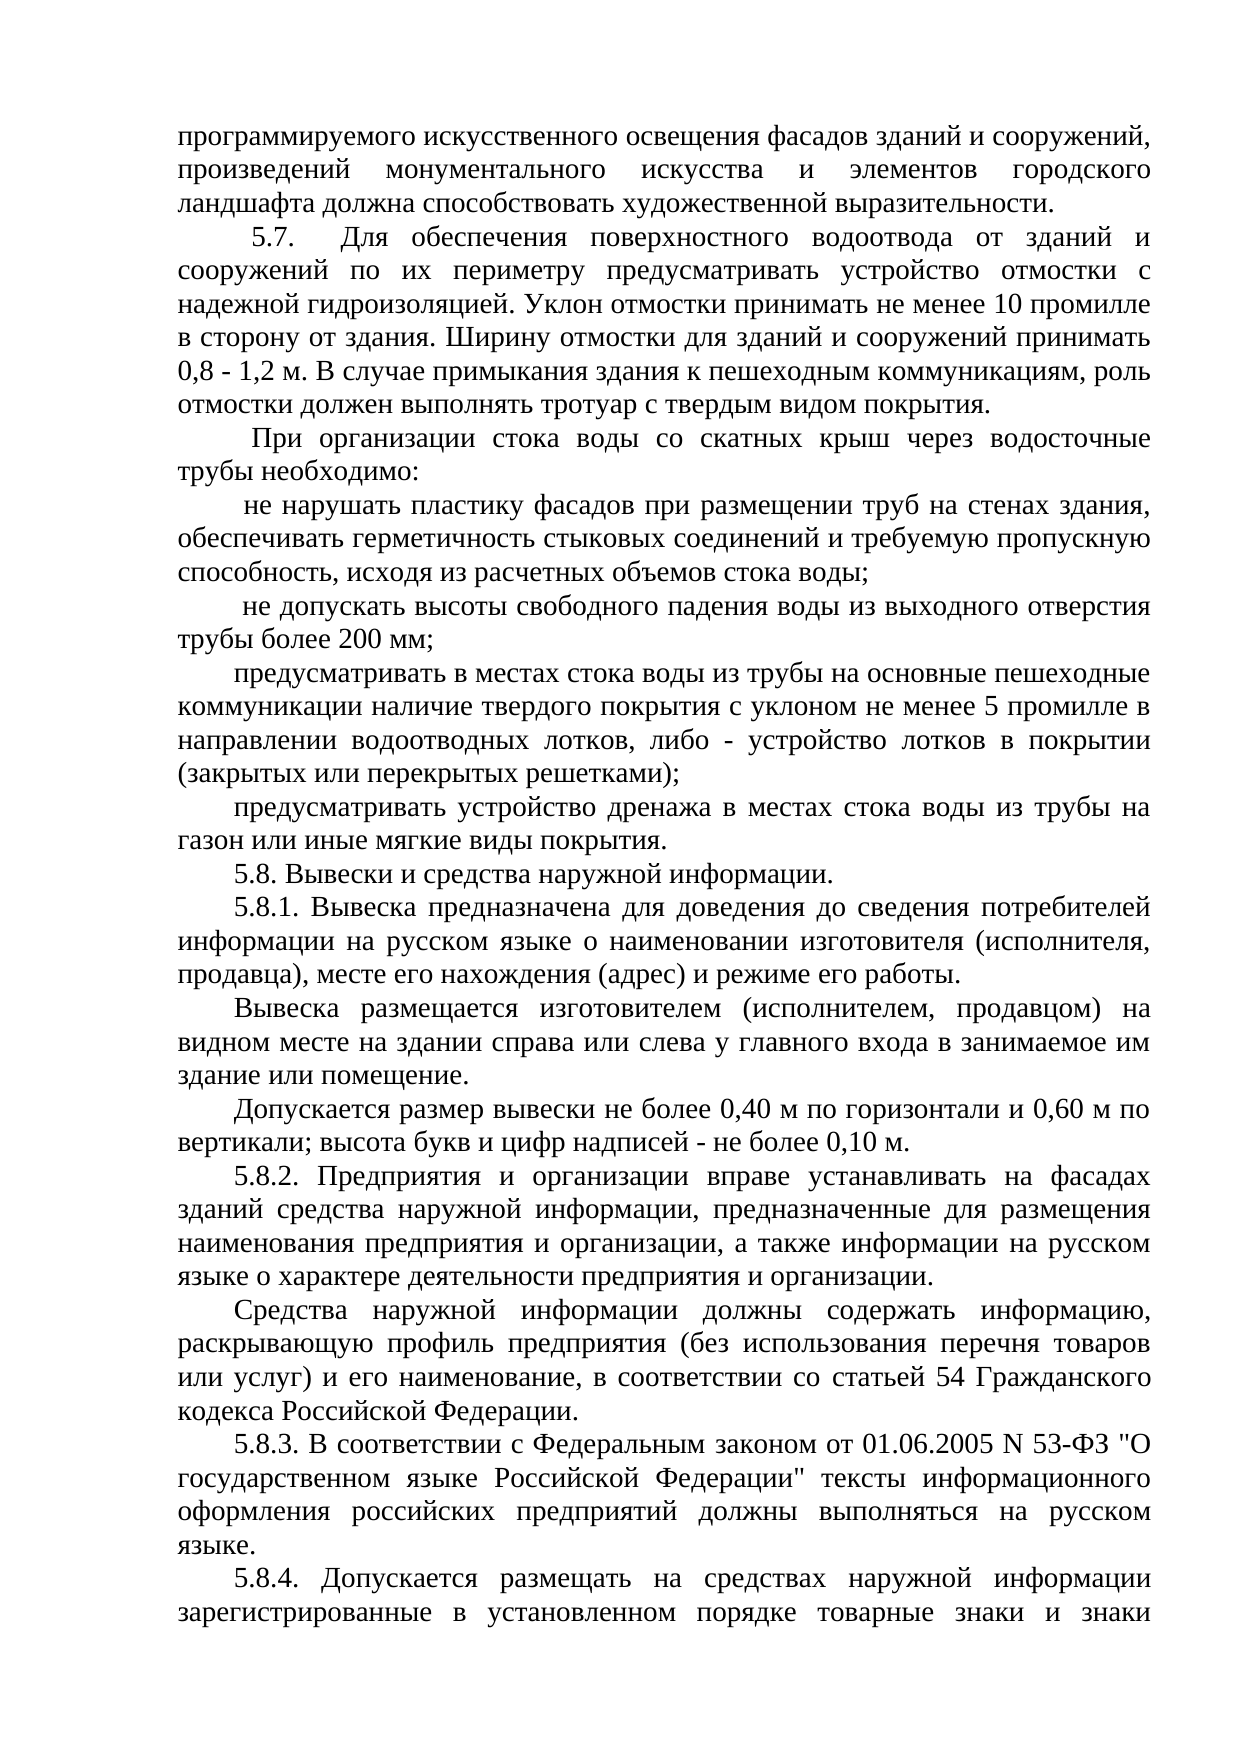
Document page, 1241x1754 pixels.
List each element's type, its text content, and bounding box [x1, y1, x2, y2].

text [177, 1560, 1152, 1627]
text 5.8.2. Предприятия и организации вправе устанавливать на фасадах зданий средства наружной информации, предназначенные для размещения наименования предприятия и организации, а также информации на русском языке о характере деятельности предприятия и организации. [177, 1158, 1152, 1292]
text предусматривать устройство дренажа в местах стока воды из трубы на газон или иные мягкие виды покрытия. [177, 789, 1152, 856]
text не допускать высоты свободного падения воды из выходного отверстия трубы более 200 мм; [177, 588, 1152, 655]
text 5.8. Вывески и средства наружной информации. [177, 856, 1152, 889]
text Допускается размер вывески не более 0,40 м по горизонтали и 0,60 м по вертикали; высота букв и цифр надписей - не более 0,10 м. [177, 1091, 1152, 1158]
text Средства наружной информации должны содержать информацию, раскрывающую профиль предприятия (без использования перечня товаров или услуг) и его наименование, в соответствии со статьей 54 Гражданского кодекса Российской Федерации. [177, 1292, 1152, 1426]
text предусматривать в местах стока воды из трубы на основные пешеходные коммуникации наличие твердого покрытия с уклоном не менее 5 промилле в направлении водоотводных лотков, либо - устройство лотков в покрытии (закрытых или перекрытых решетками); [177, 655, 1152, 789]
text При организации стока воды со скатных крыш через водосточные трубы необходимо: [177, 420, 1152, 487]
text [177, 118, 1152, 219]
text 5.8.1. Вывеска предназначена для доведения до сведения потребителей информации на русском языке о наименовании изготовителя (исполнителя, продавца), месте его нахождения (адрес) и режиме его работы. [177, 889, 1152, 990]
text не нарушать пластику фасадов при размещении труб на стенах здания, обеспечивать герметичность стыковых соединений и требуемую пропускную способность, исходя из расчетных объемов стока воды; [177, 487, 1152, 588]
text Вывеска размещается изготовителем (исполнителем, продавцом) на видном месте на здании справа или слева у главного входа в занимаемое им здание или помещение. [177, 990, 1152, 1091]
text 5.7. Для обеспечения поверхностного водоотвода от зданий и сооружений по их периметру предусматривать устройство отмостки с надежной гидроизоляцией. Уклон отмостки принимать не менее 10 промилле в сторону от здания. Ширину отмостки для зданий и сооружений принимать 0,8 - 1,2 м. В случае примыкания здания к пешеходным коммуникациям, роль отмостки должен выполнять тротуар с твердым видом покрытия. [177, 219, 1152, 420]
text 5.8.3. В соответствии с Федеральным законом от 01.06.2005 N 53-ФЗ "О государственном языке Российской Федерации" тексты информационного оформления российских предприятий должны выполняться на русском языке. [177, 1426, 1152, 1560]
